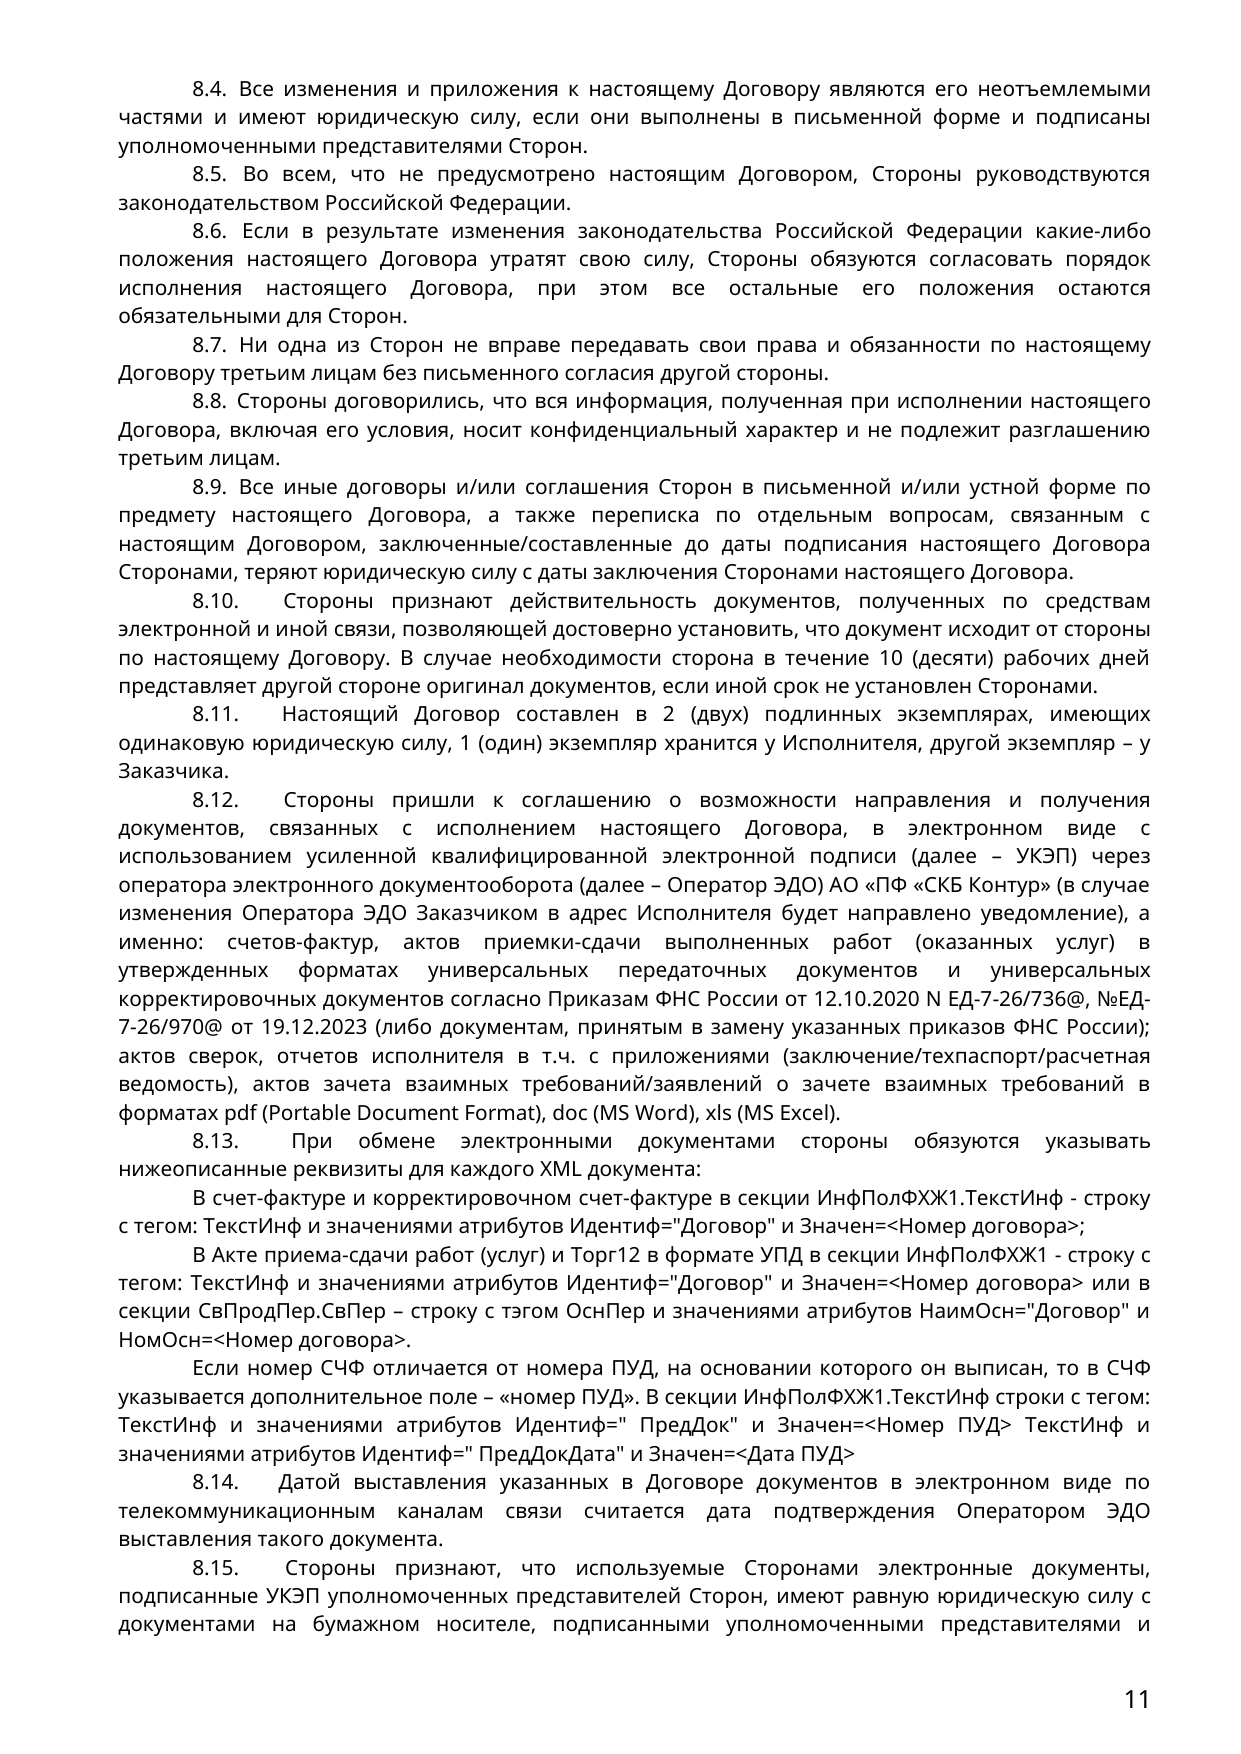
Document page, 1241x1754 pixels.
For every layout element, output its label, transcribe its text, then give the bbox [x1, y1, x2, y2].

text Если номер СЧФ отличается от номера ПУД, на основании которого он выписан, то в СЧФ указывается дополнительное поле – «номер ПУД». В секции ИнфПолФХЖ1.ТекстИнф строки с тегом: ТекстИнф и значениями атрибутов Идентиф=" ПредДок" и Значен=<Номер ПУД> ТекстИнф и значениями атрибутов Идентиф=" ПредДокДата" и Значен=<Дата ПУД> [118, 1353, 1152, 1467]
list Стороны признают действительность документов, полученных по средствам электронной и иной связи, позволяющей достоверно установить, что документ исходит от стороны по настоящему Договору. В случае необходимости сторона в течение 10 (десяти) рабочих дней представляет другой стороне оригинал документов, если иной срок не установлен Сторонами. [118, 586, 1152, 699]
list Стороны договорились, что вся информация, полученная при исполнении настоящего Договора, включая его условия, носит конфиденциальный характер и не подлежит разглашению третьим лицам. [118, 387, 1152, 472]
list Во всем, что не предусмотрено настоящим Договором, Стороны руководствуются законодательством Российской Федерации. [118, 159, 1152, 216]
list Датой выставления указанных в Договоре документов в электронном виде по телекоммуникационным каналам связи считается дата подтверждения Оператором ЭДО выставления такого документа. [118, 1467, 1152, 1553]
list Ни одна из Сторон не вправе передавать свои права и обязанности по настоящему Договору третьим лицам без письменного согласия другой стороны. [118, 330, 1152, 387]
list Если в результате изменения законодательства Российской Федерации какие-либо положения настоящего Договора утратят свою силу, Стороны обязуются согласовать порядок исполнения настоящего Договора, при этом все остальные его положения остаются обязательными для Сторон. [118, 216, 1152, 330]
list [118, 1553, 1152, 1638]
list Все иные договоры и/или соглашения Сторон в письменной и/или устной форме по предмету настоящего Договора, а также переписка по отдельным вопросам, связанным с настоящим Договором, заключенные/составленные до даты подписания настоящего Договора Сторонами, теряют юридическую силу с даты заключения Сторонами настоящего Договора. [118, 472, 1152, 586]
list Настоящий Договор составлен в 2 (двух) подлинных экземплярах, имеющих одинаковую юридическую силу, 1 (один) экземпляр хранится у Исполнителя, другой экземпляр – у Заказчика. [118, 699, 1152, 785]
list Все изменения и приложения к настоящему Договору являются его неотъемлемыми частями и имеют юридическую силу, если они выполнены в письменной форме и подписаны уполномоченными представителями Сторон. [118, 74, 1152, 159]
text В Акте приема-сдачи работ (услуг) и Торг12 в формате УПД в секции ИнфПолФХЖ1 - строку с тегом: ТекстИнф и значениями атрибутов Идентиф="Договор" и Значен=<Номер договора> или в секции СвПродПер.СвПер – строку с тэгом ОснПер и значениями атрибутов НаимОсн="Договор" и НомОсн=<Номер договора>. [118, 1240, 1152, 1353]
text В счет-фактуре и корректировочном счет-фактуре в секции ИнфПолФХЖ1.ТекстИнф - строку с тегом: ТекстИнф и значениями атрибутов Идентиф="Договор" и Значен=<Номер договора>; [118, 1183, 1152, 1240]
list При обмене электронными документами стороны обязуются указывать нижеописанные реквизиты для каждого XML документа: [118, 1126, 1152, 1183]
list Стороны пришли к соглашению о возможности направления и получения документов, связанных с исполнением настоящего Договора, в электронном виде с использованием усиленной квалифицированной электронной подписи (далее – УКЭП) через оператора электронного документооборота (далее – Оператор ЭДО) АО «ПФ «СКБ Контур» (в случае изменения Оператора ЭДО Заказчиком в адрес Исполнителя будет направлено уведомление), а именно: счетов-фактур, актов приемки-сдачи выполненных работ (оказанных услуг) в утвержденных форматах универсальных передаточных документов и универсальных корректировочных документов согласно Приказам ФНС России от 12.10.2020 N ЕД-7-26/736@, №ЕД-7-26/970@ от 19.12.2023 (либо документам, принятым в замену указанных приказов ФНС России); актов сверок, отчетов исполнителя в т.ч. с приложениями (заключение/техпаспорт/расчетная ведомость), актов зачета взаимных требований/заявлений о зачете взаимных требований в форматах pdf (Portable Document Format), doc (MS Word), xls (MS Excel). [118, 785, 1152, 1126]
